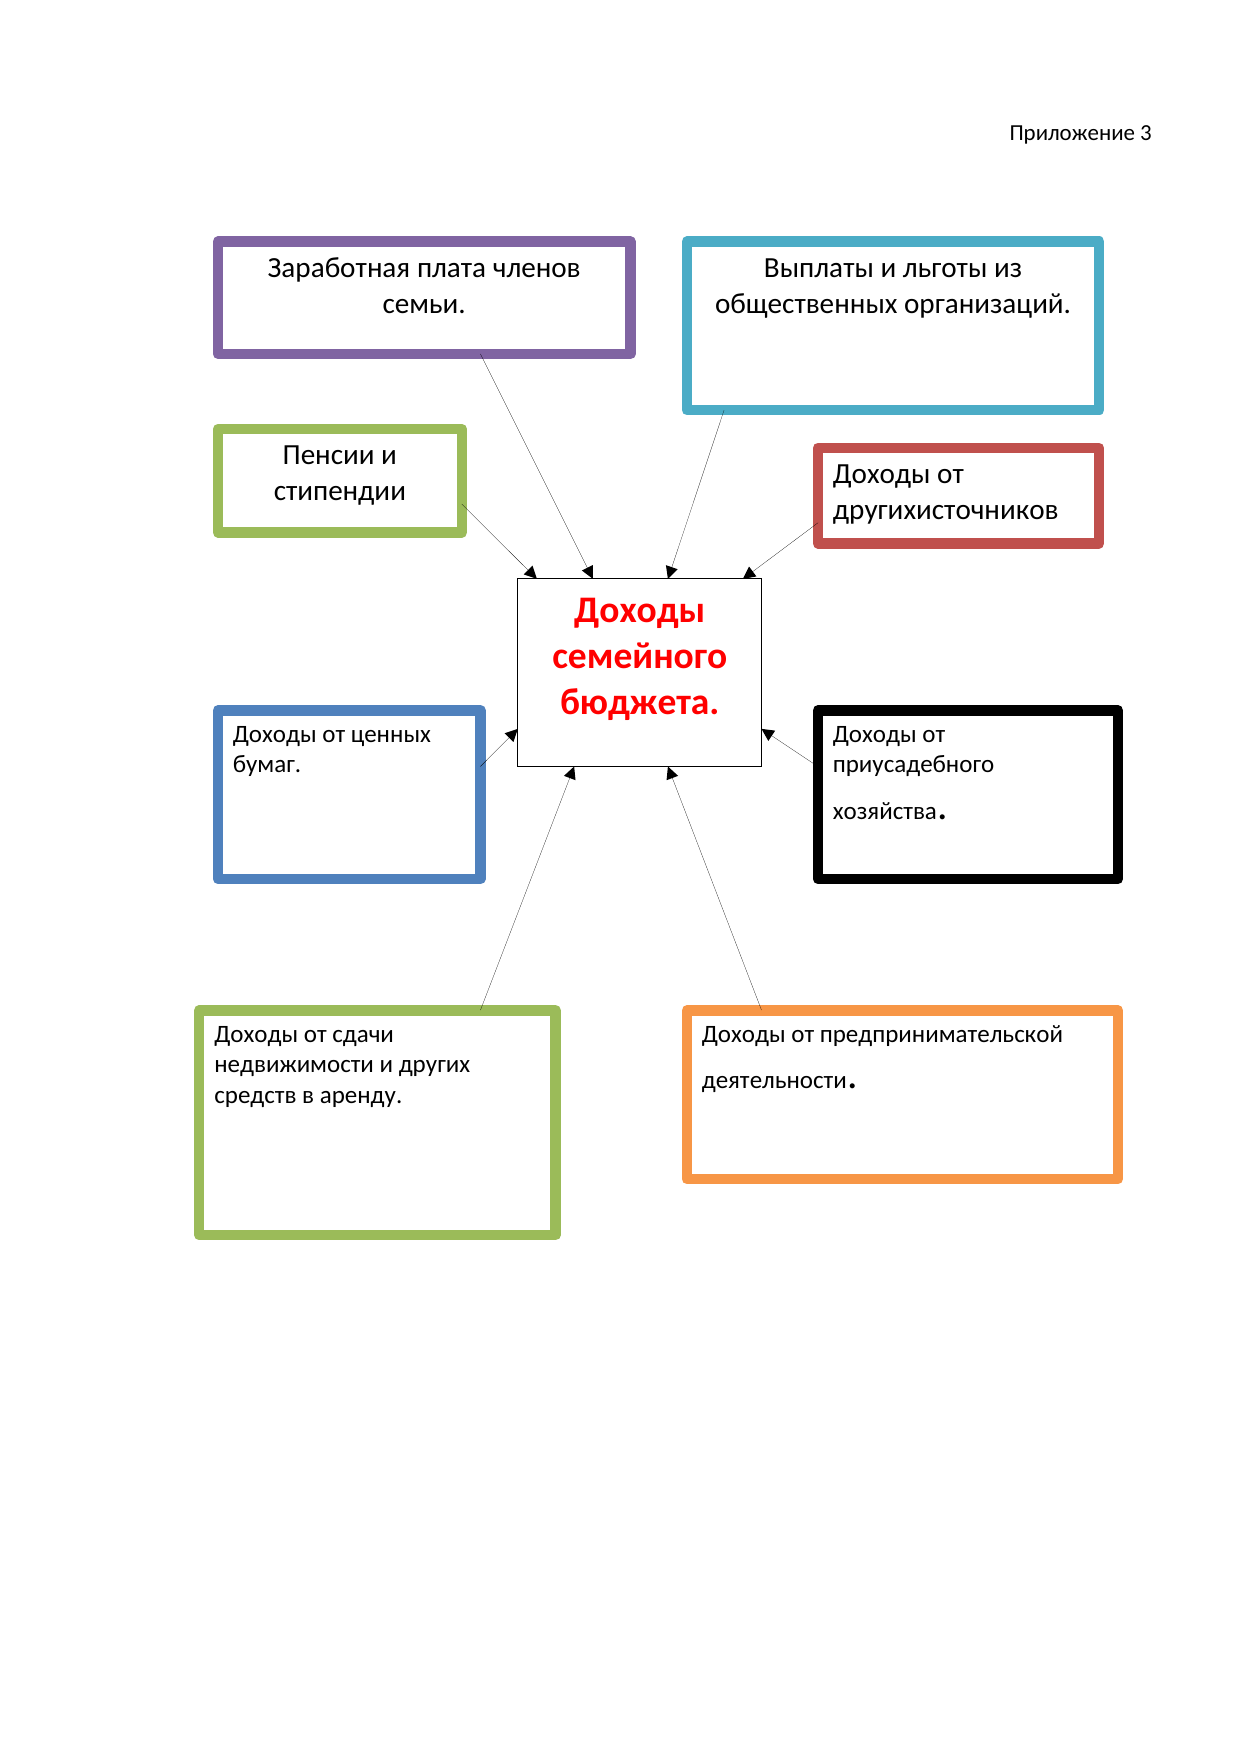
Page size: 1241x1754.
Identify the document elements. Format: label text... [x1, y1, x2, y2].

text Приложение 3 [177, 118, 1152, 146]
